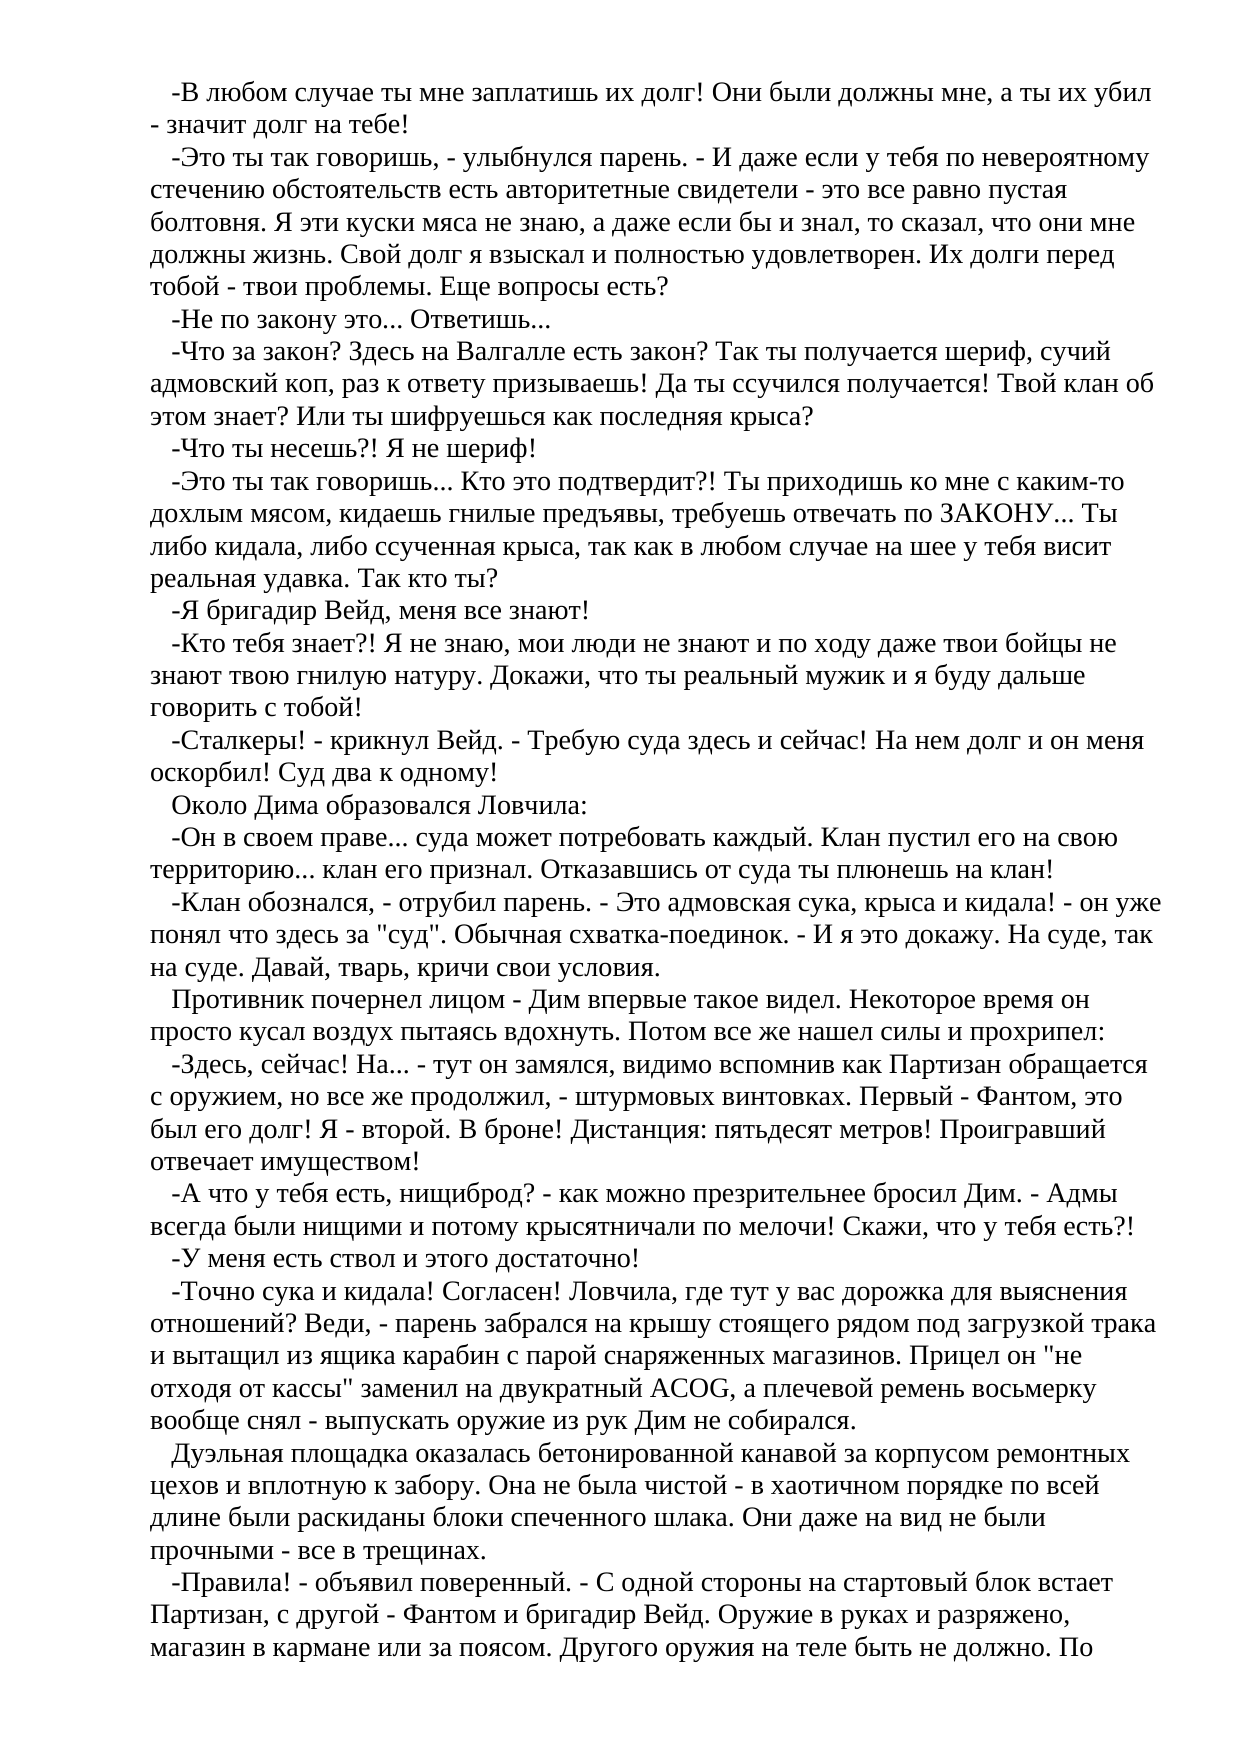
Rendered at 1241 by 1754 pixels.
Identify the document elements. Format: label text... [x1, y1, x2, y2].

text -Точно сука и кидала! Согласен! Ловчила, где тут у вас дорожка для выяснения отношений? Веди, - парень забрался на крышу стоящего рядом под загрузкой трака и вытащил из ящика карабин с парой снаряженных магазинов. Прицел он "не отходя от кассы" заменил на двукратный ACOG, а плечевой ремень восьмерку вообще снял - выпускать оружие из рук Дим не собирался. [150, 1274, 1165, 1436]
text Противник почернел лицом - Дим впервые такое видел. Некоторое время он просто кусал воздух пытаясь вдохнуть. Потом все же нашел силы и прохрипел: [150, 982, 1165, 1047]
text -Что ты несешь?! Я не шериф! [150, 431, 1165, 464]
text -Это ты так говоришь... Кто это подтвердит?! Ты приходишь ко мне с каким-то дохлым мясом, кидаешь гнилые предъявы, требуешь отвечать по ЗАКОНУ... Ты либо кидала, либо ссученная крыса, так как в любом случае на шее у тебя висит реальная удавка. Так кто ты? [150, 464, 1165, 593]
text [150, 1565, 1165, 1662]
text Дуэльная площадка оказалась бетонированной канавой за корпусом ремонтных цехов и вплотную к забору. Она не была чистой - в хаотичном порядке по всей длине были раскиданы блоки спеченного шлака. Они даже на вид не были прочными - все в трещинах. [150, 1436, 1165, 1565]
text -Не по закону это... Ответишь... [150, 302, 1165, 334]
text -Это ты так говоришь, - улыбнулся парень. - И даже если у тебя по невероятному стечению обстоятельств есть авторитетные свидетели - это все равно пустая болтовня. Я эти куски мяса не знаю, а даже если бы и знал, то сказал, что они мне должны жизнь. Свой долг я взыскал и полностью удовлетворен. Их долги перед тобой - твои проблемы. Еще вопросы есть? [150, 140, 1165, 302]
text -Кто тебя знает?! Я не знаю, мои люди не знают и по ходу даже твои бойцы не знают твою гнилую натуру. Докажи, что ты реальный мужик и я буду дальше говорить с тобой! [150, 626, 1165, 723]
text -Что за закон? Здесь на Валгалле есть закон? Так ты получается шериф, сучий адмовский коп, раз к ответу призываешь! Да ты ссучился получается! Твой клан об этом знает? Или ты шифруешься как последняя крыса? [150, 334, 1165, 431]
text -В любом случае ты мне заплатишь их долг! Они были должны мне, а ты их убил - значит долг на тебе! [150, 75, 1165, 140]
text -Клан обознался, - отрубил парень. - Это адмовская сука, крыса и кидала! - он уже понял что здесь за "суд". Обычная схватка-поединок. - И я это докажу. На суде, так на суде. Давай, тварь, кричи свои условия. [150, 885, 1165, 982]
text -Он в своем праве... суда может потребовать каждый. Клан пустил его на свою территорию... клан его признал. Отказавшись от суда ты плюнешь на клан! [150, 820, 1165, 885]
text -Сталкеры! - крикнул Вейд. - Требую суда здесь и сейчас! На нем долг и он меня оскорбил! Суд два к одному! [150, 723, 1165, 788]
text Около Дима образовался Ловчила: [150, 788, 1165, 820]
text -Я бригадир Вейд, меня все знают! [150, 593, 1165, 626]
text -Здесь, сейчас! На... - тут он замялся, видимо вспомнив как Партизан обращается с оружием, но все же продолжил, - штурмовых винтовках. Первый - Фантом, это был его долг! Я - второй. В броне! Дистанция: пятьдесят метров! Проигравший отвечает имуществом! [150, 1047, 1165, 1176]
text -У меня есть ствол и этого достаточно! [150, 1241, 1165, 1274]
text -А что у тебя есть, нищиброд? - как можно презрительнее бросил Дим. - Адмы всегда были нищими и потому крысятничали по мелочи! Скажи, что у тебя есть?! [150, 1176, 1165, 1241]
